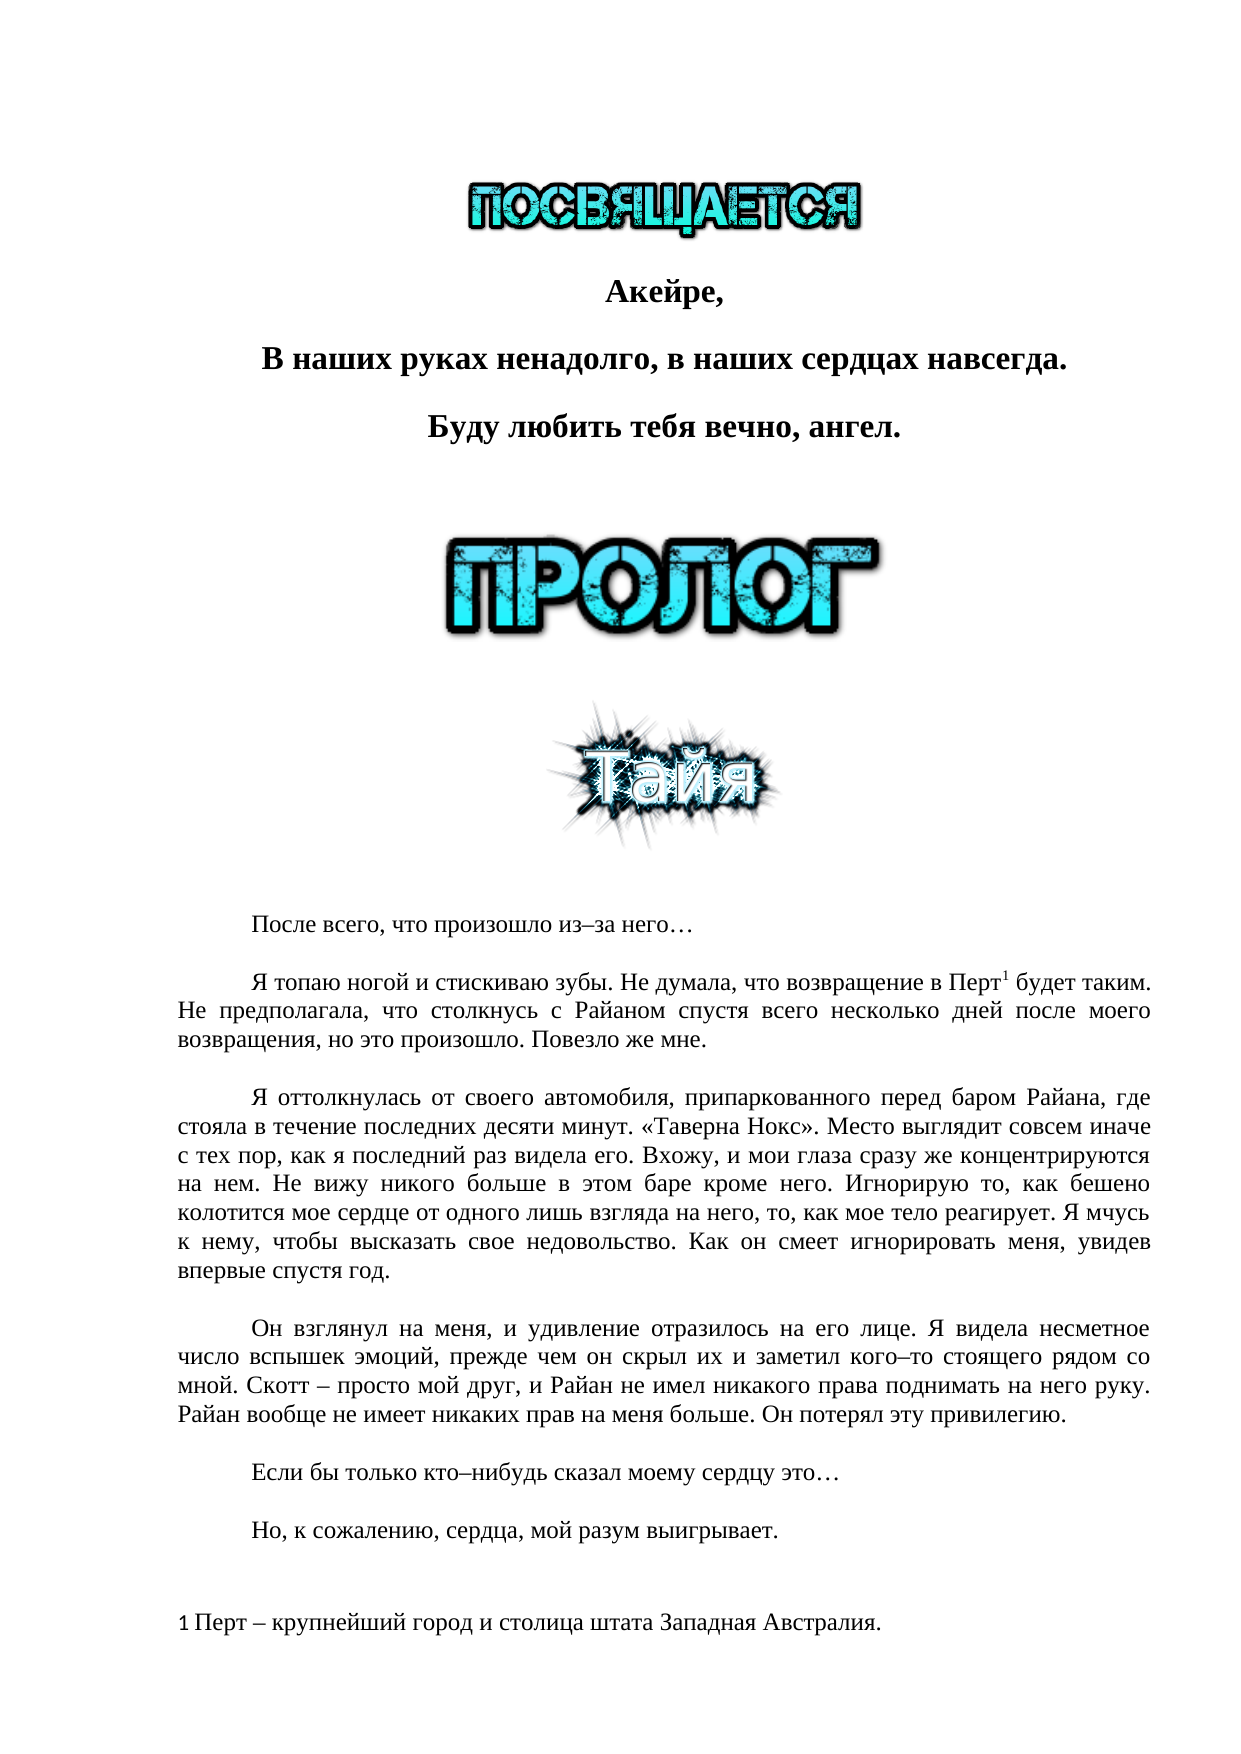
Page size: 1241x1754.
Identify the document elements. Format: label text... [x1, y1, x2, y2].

text Я оттолкнулась от своего автомобиля, припаркованного перед баром Райана, где стояла в течение последних десяти минут. «Таверна Нокс». Место выглядит совсем иначе с тех пор, как я последний раз видела его. Вхожу, и мои глаза сразу же концентрируются на нем. Не вижу никого больше в этом баре кроме него. Игнорирую то, как бешено колотится мое сердце от одного лишь взгляда на него, то, как мое тело реагирует. Я мчусь к нему, чтобы высказать свое недовольство. Как он смеет игнорировать меня, увидев впервые спустя год. [177, 1082, 1152, 1283]
text Акейре, [177, 271, 1152, 309]
text Но, к сожалению, сердца, мой разум выигрывает. [177, 1515, 1152, 1543]
text В наших руках ненадолго, в наших сердцах навсегда. [177, 338, 1152, 377]
text После всего, что произошло из–за него… [177, 909, 1152, 938]
text Если бы только кто–нибудь сказал моему сердцу это… [177, 1457, 1152, 1486]
text Буду любить тебя вечно, ангел. [177, 406, 1152, 444]
picture [440, 530, 889, 642]
picture [545, 699, 783, 852]
picture [465, 179, 864, 242]
text Он взглянул на меня, и удивление отразилось на его лице. Я видела несметное число вспышек эмоций, прежде чем он скрыл их и заметил кого–то стоящего рядом со мной. Скотт – просто мой друг, и Райан не имел никакого права поднимать на него руку. Райан вообще не имеет никаких прав на меня больше. Он потерял эту привилегию. [177, 1313, 1152, 1428]
text Я топаю ногой и стискиваю зубы. Не думала, что возвращение в Перт будет таким. Не предполагала, что столкнусь с Райаном спустя всего несколько дней после моего возвращения, но это произошло. Повезло же мне. [177, 967, 1152, 1053]
